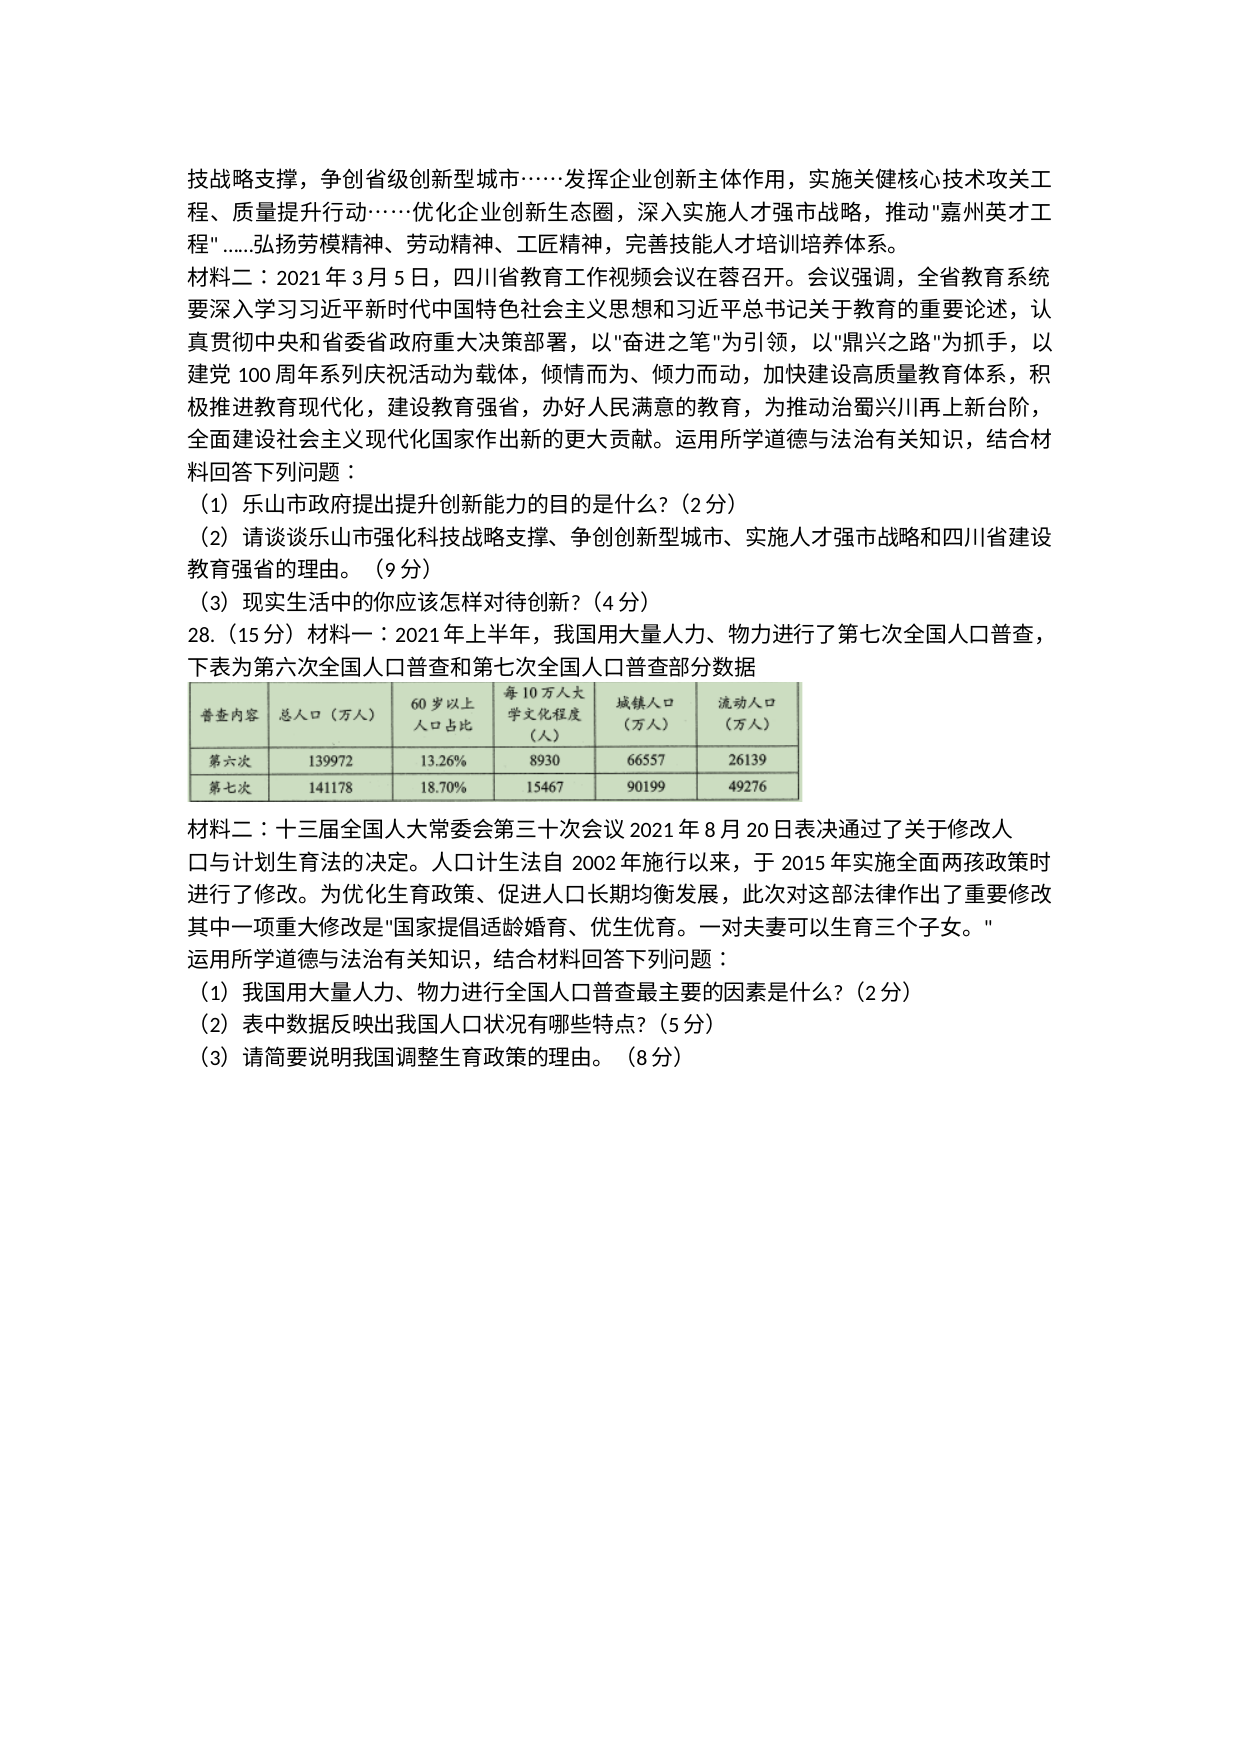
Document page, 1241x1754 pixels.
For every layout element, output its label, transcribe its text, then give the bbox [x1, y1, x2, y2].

list 我国用大量人力、物力进行全国人口普查最主要的因素是什么?（2分） [187, 974, 1053, 1007]
text 材料二∶2021年3月5日，四川省教育工作视频会议在蓉召开。会议强调，全省教育系统要深入学习习近平新时代中国特色社会主义思想和习近平总书记关于教育的重要论述，认真贯彻中央和省委省政府重大决策部署，以"奋进之笔"为引领，以"鼎兴之路"为抓手，以建党 100周年系列庆祝活动为载体，倾情而为、倾力而动，加快建设高质量教育体系，积极推进教育现代化，建设教育强省，办好人民满意的教育，为推动治蜀兴川再上新台阶，全面建设社会主义现代化国家作出新的更大贡献。运用所学道德与法治有关知识，结合材料回答下列问题∶ [187, 259, 1053, 487]
picture [187, 682, 803, 802]
list 表中数据反映出我国人口状况有哪些特点?（5分） [187, 1007, 1053, 1039]
text （2）请谈谈乐山市强化科技战略支撑、争创创新型城市、实施人才强市战略和四川省建设教育强省的理由。（9分） [187, 519, 1053, 584]
text 下表为第六次全国人口普查和第七次全国人口普查部分数据 [187, 649, 1053, 682]
text 口与计划生育法的决定。人口计生法自 2002年施行以来，于2015年实施全面两孩政策时进行了修改。为优化生育政策、促进人口长期均衡发展，此次对这部法律作出了重要修改。其中一项重大修改是"国家提倡适龄婚育、优生优育。一对夫妻可以生育三个子女。" [187, 844, 1053, 942]
text （3）请简要说明我国调整生育政策的理由。（8分） [187, 1039, 1053, 1072]
text （3）现实生活中的你应该怎样对待创新?（4分） [187, 584, 1053, 617]
text 运用所学道德与法治有关知识，结合材料回答下列问题∶ [187, 942, 1053, 974]
text 28.（15分）材料一∶2021年上半年，我国用大量人力、物力进行了第七次全国人口普查， [187, 617, 1053, 649]
text （1）乐山市政府提出提升创新能力的目的是什么?（2分） [187, 487, 1053, 519]
text 材料二∶十三届全国人大常委会第三十次会议2021年8月20日表决通过了关于修改人 [187, 812, 1053, 844]
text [187, 162, 1053, 259]
